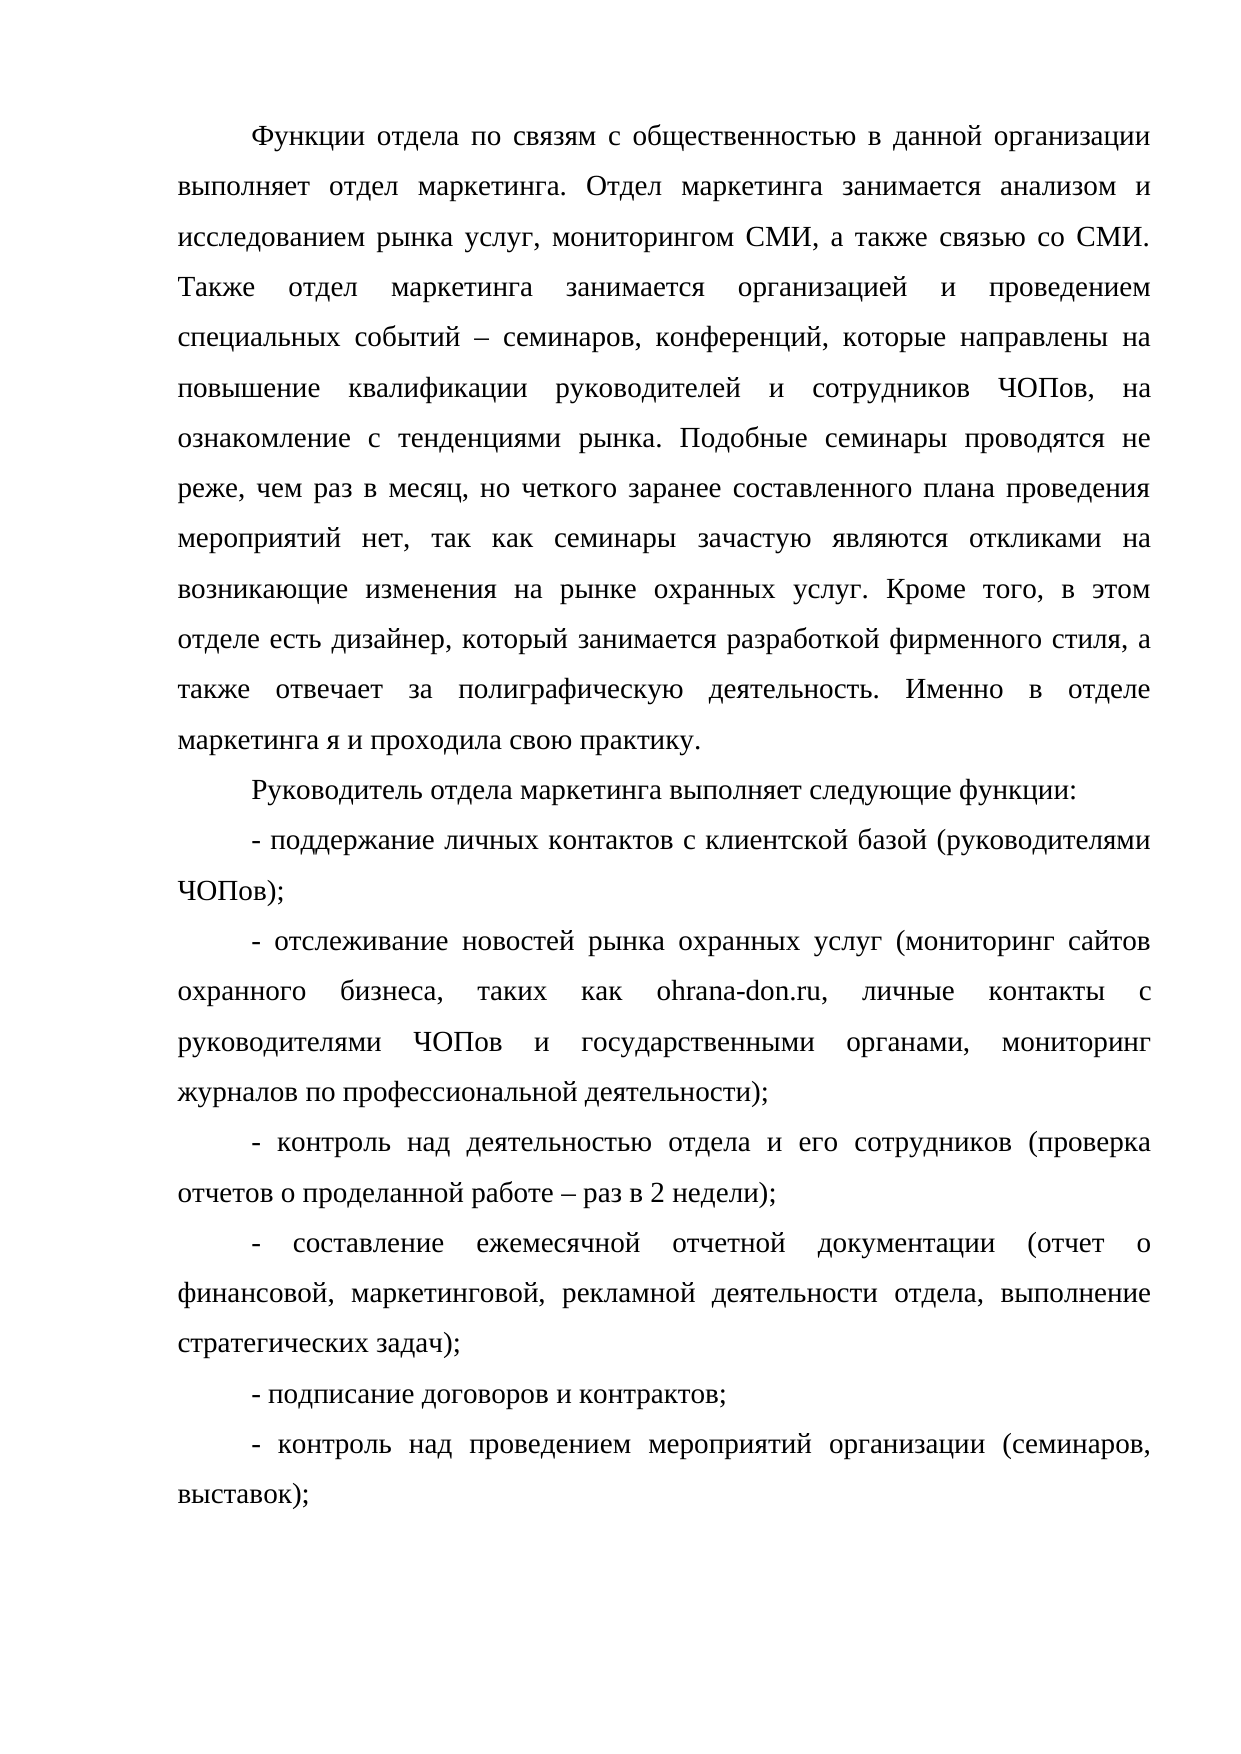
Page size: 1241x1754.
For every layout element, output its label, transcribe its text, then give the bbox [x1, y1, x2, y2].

text Функции отдела по связям с общественностью в данной организации выполняет отдел маркетинга. Отдел маркетинга занимается анализом и исследованием рынка услуг, мониторингом СМИ, а также связью со СМИ. Также отдел маркетинга занимается организацией и проведением специальных событий – семинаров, конференций, которые направлены на повышение квалификации руководителей и сотрудников ЧОПов, на ознакомление с тенденциями рынка. Подобные семинары проводятся не реже, чем раз в месяц, но четкого заранее составленного плана проведения мероприятий нет, так как семинары зачастую являются откликами на возникающие изменения на рынке охранных услуг. Кроме того, в этом отделе есть дизайнер, который занимается разработкой фирменного стиля, а также отвечает за полиграфическую деятельность. Именно в отделе маркетинга я и проходила свою практику. [177, 118, 1152, 755]
text - отслеживание новостей рынка охранных услуг (мониторинг сайтов охранного бизнеса, таких как ohrana-don.ru, личные контакты с руководителями ЧОПов и государственными органами, мониторинг журналов по профессиональной деятельности); [177, 923, 1152, 1108]
text - подписание договоров и контрактов; [177, 1376, 1152, 1409]
text - контроль над проведением мероприятий организации (семинаров, выставок); [177, 1426, 1152, 1510]
text Руководитель отдела маркетинга выполняет следующие функции: [177, 772, 1152, 806]
text - составление ежемесячной отчетной документации (отчет о финансовой, маркетинговой, рекламной деятельности отдела, выполнение стратегических задач); [177, 1225, 1152, 1359]
text - контроль над деятельностью отдела и его сотрудников (проверка отчетов о проделанной работе – раз в 2 недели); [177, 1124, 1152, 1208]
text - поддержание личных контактов с клиентской базой (руководителями ЧОПов); [177, 822, 1152, 906]
